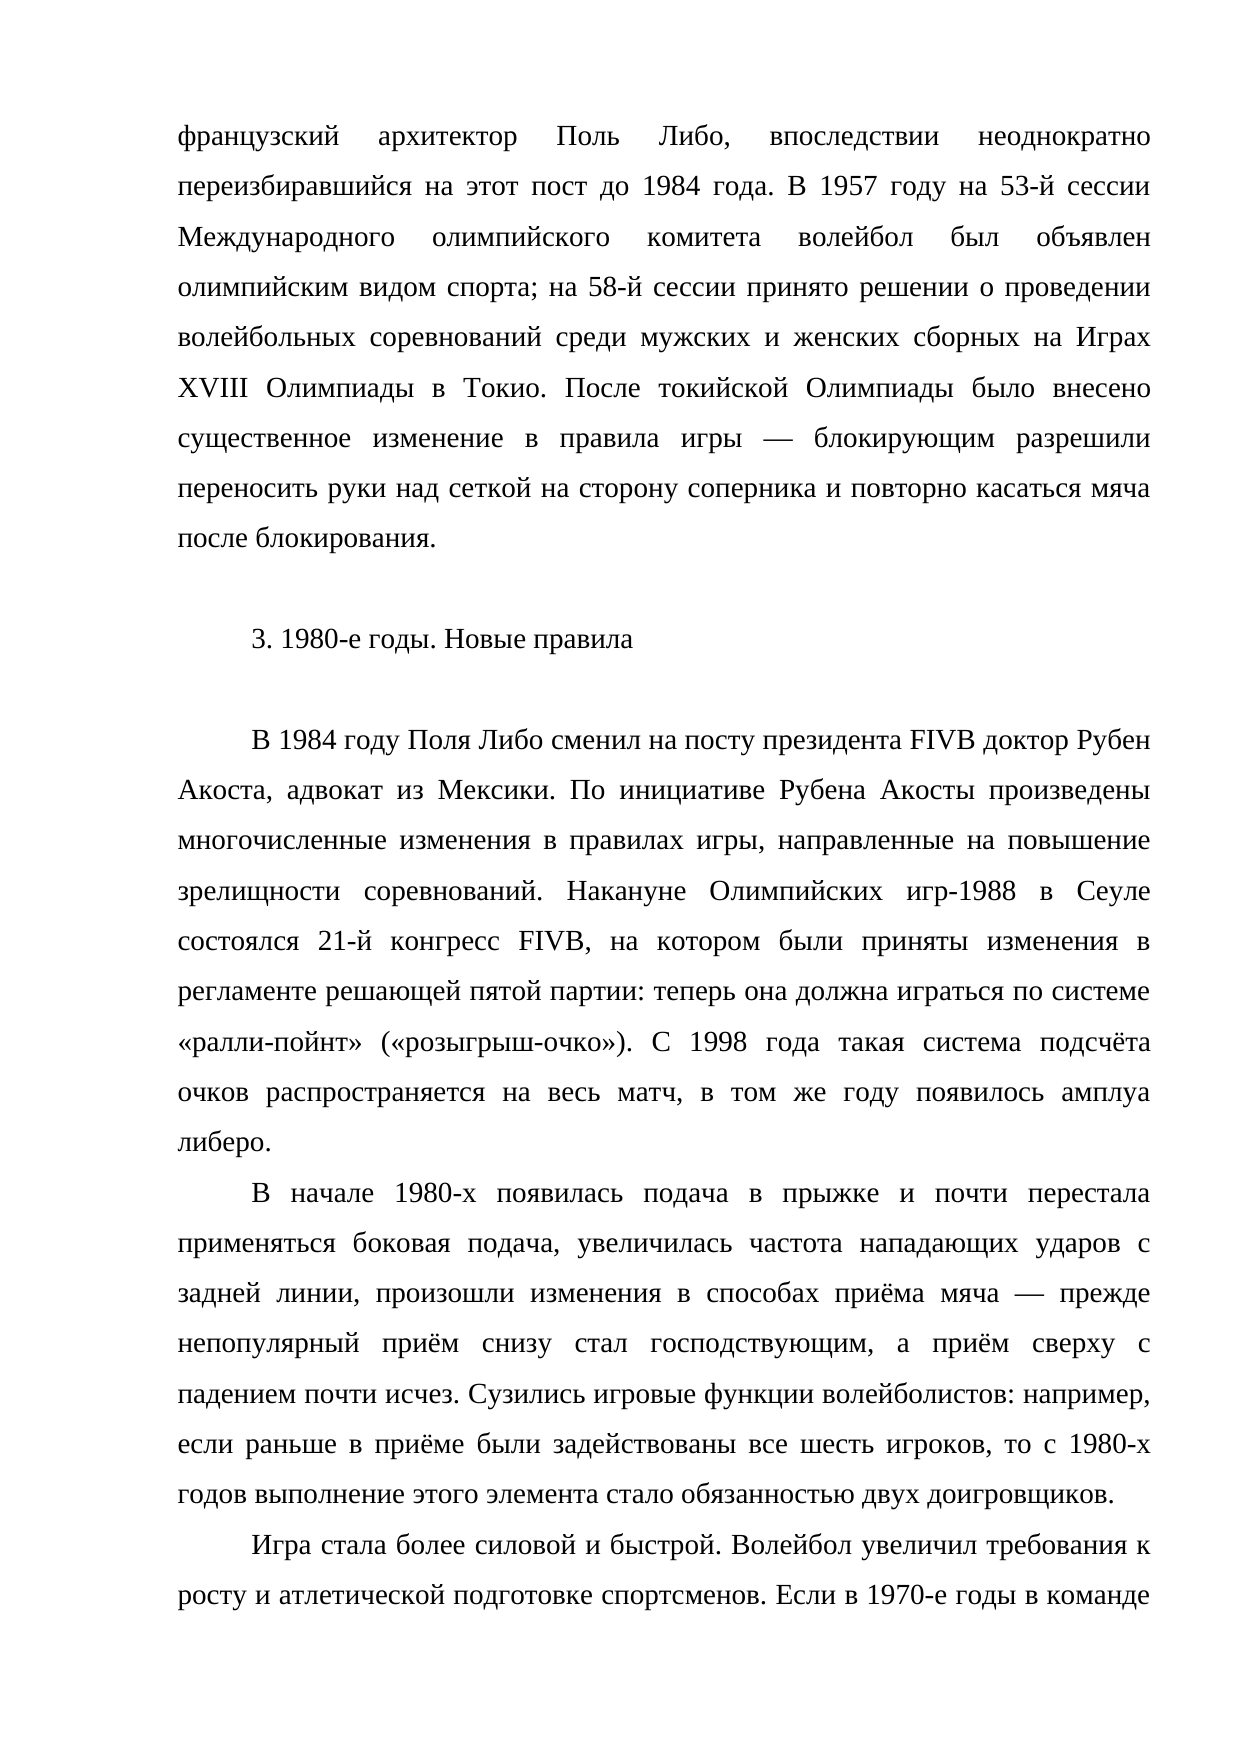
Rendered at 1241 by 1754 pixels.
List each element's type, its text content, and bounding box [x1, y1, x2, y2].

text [177, 118, 1152, 554]
text В начале 1980-х появилась подача в прыжке и почти перестала применяться боковая подача, увеличилась частота нападающих ударов с задней линии, произошли изменения в способах приёма мяча — прежде непопулярный приём снизу стал господствующим, а приём сверху с падением почти исчез. Сузились игровые функции волейболистов: например, если раньше в приёме были задействованы все шесть игроков, то с 1980-х годов выполнение этого элемента стало обязанностью двух доигровщиков. [177, 1175, 1152, 1510]
text 3. 1980-е годы. Новые правила [177, 621, 1152, 655]
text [177, 1527, 1152, 1611]
text В 1984 году Поля Либо сменил на посту президента FIVB доктор Рубен Акоста, адвокат из Мексики. По инициативе Рубена Акосты произведены многочисленные изменения в правилах игры, направленные на повышение зрелищности соревнований. Накануне Олимпийских игр-1988 в Сеуле состоялся 21-й конгресс FIVB, на котором были приняты изменения в регламенте решающей пятой партии: теперь она должна играться по системе «ралли-пойнт» («розыгрыш-очко»). С 1998 года такая система подсчёта очков распространяется на весь матч, в том же году появилось амплуа либеро. [177, 722, 1152, 1158]
